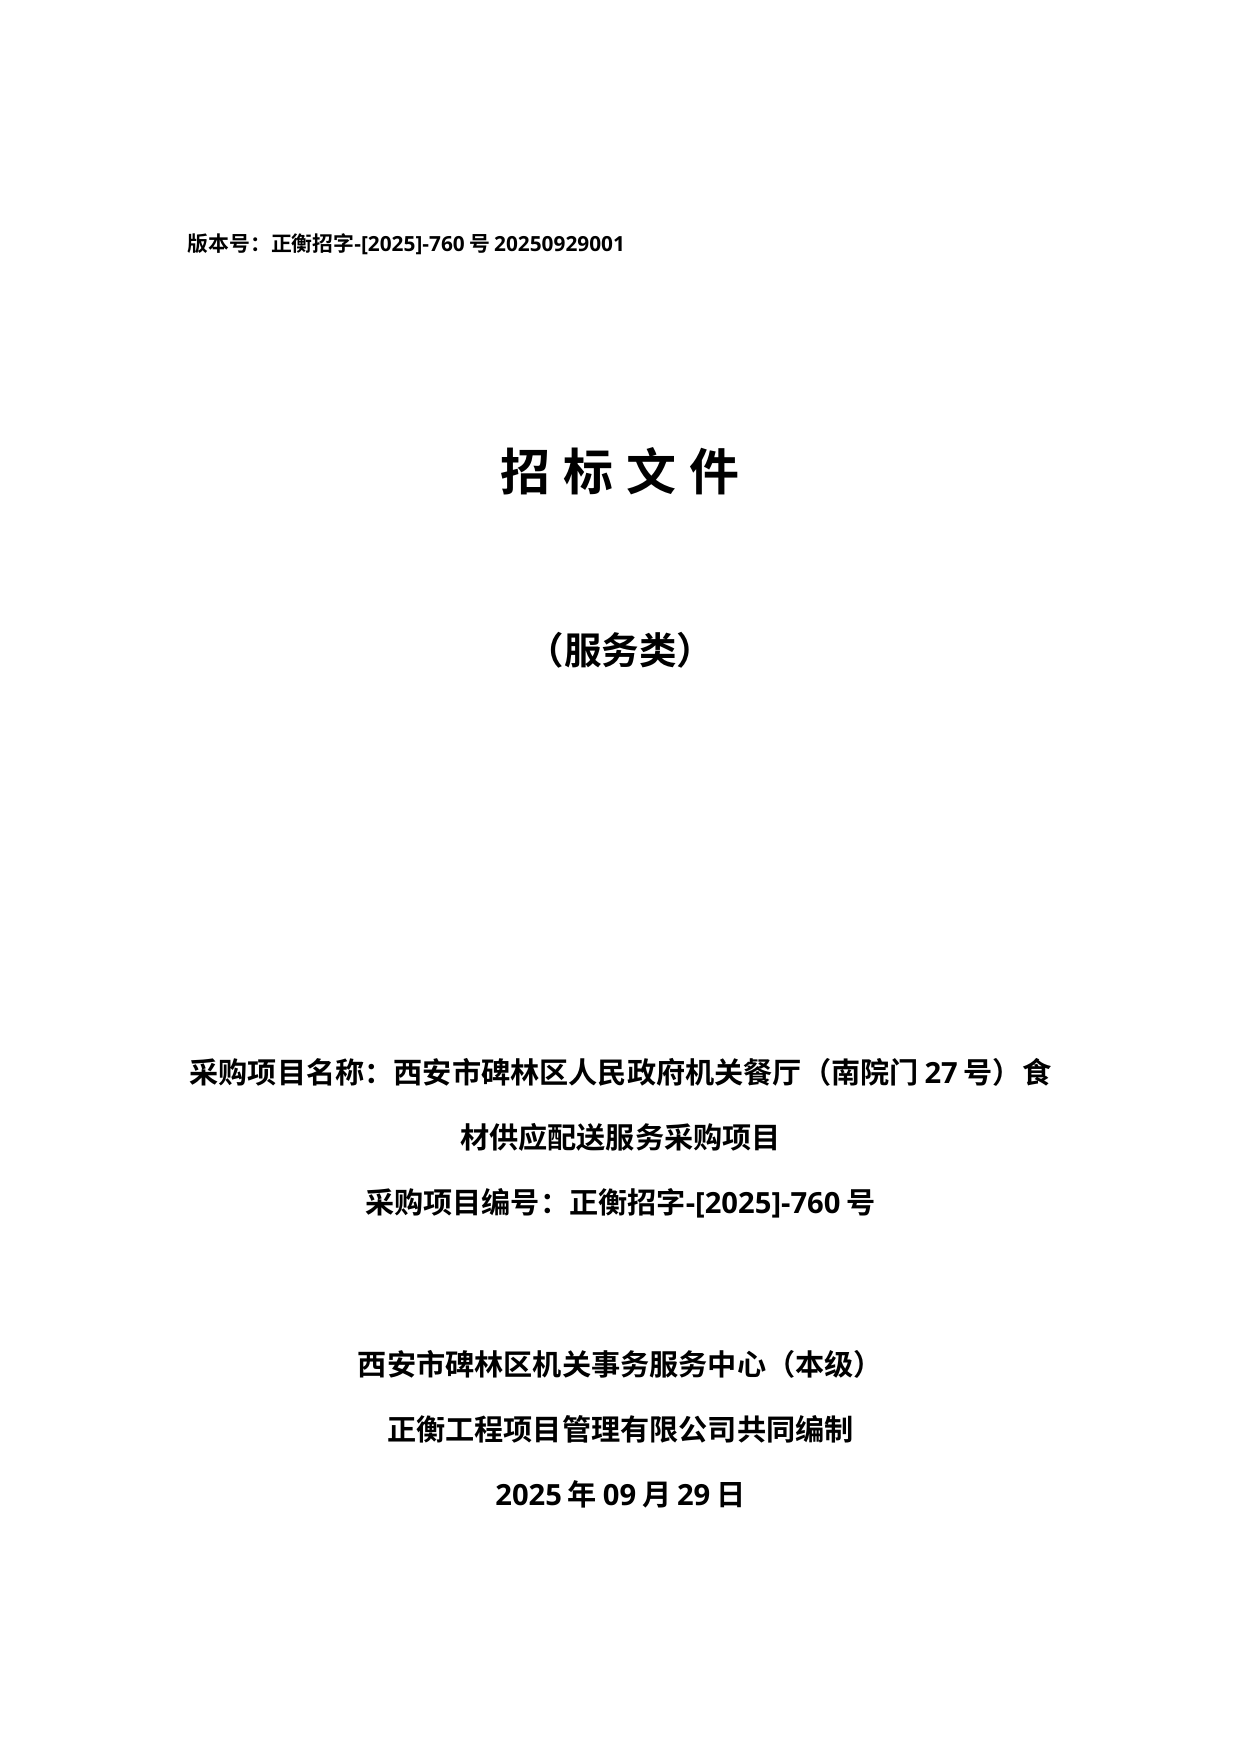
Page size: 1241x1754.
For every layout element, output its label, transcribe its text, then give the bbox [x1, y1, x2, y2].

text 招 标 文 件 [187, 422, 1053, 617]
text 西安市碑林区机关事务服务中心（本级） [187, 1332, 1053, 1397]
text 2025年09月29日 [187, 1462, 1053, 1527]
text 版本号：正衡招字-[2025]-760号20250929001 [187, 227, 1053, 422]
text 正衡工程项目管理有限公司共同编制 [187, 1397, 1053, 1462]
text 采购项目编号：正衡招字-[2025]-760号 [187, 1169, 1053, 1332]
text 采购项目名称：西安市碑林区人民政府机关餐厅（南院门27号）食材供应配送服务采购项目 [187, 1039, 1053, 1169]
text （服务类） [187, 617, 1053, 1039]
